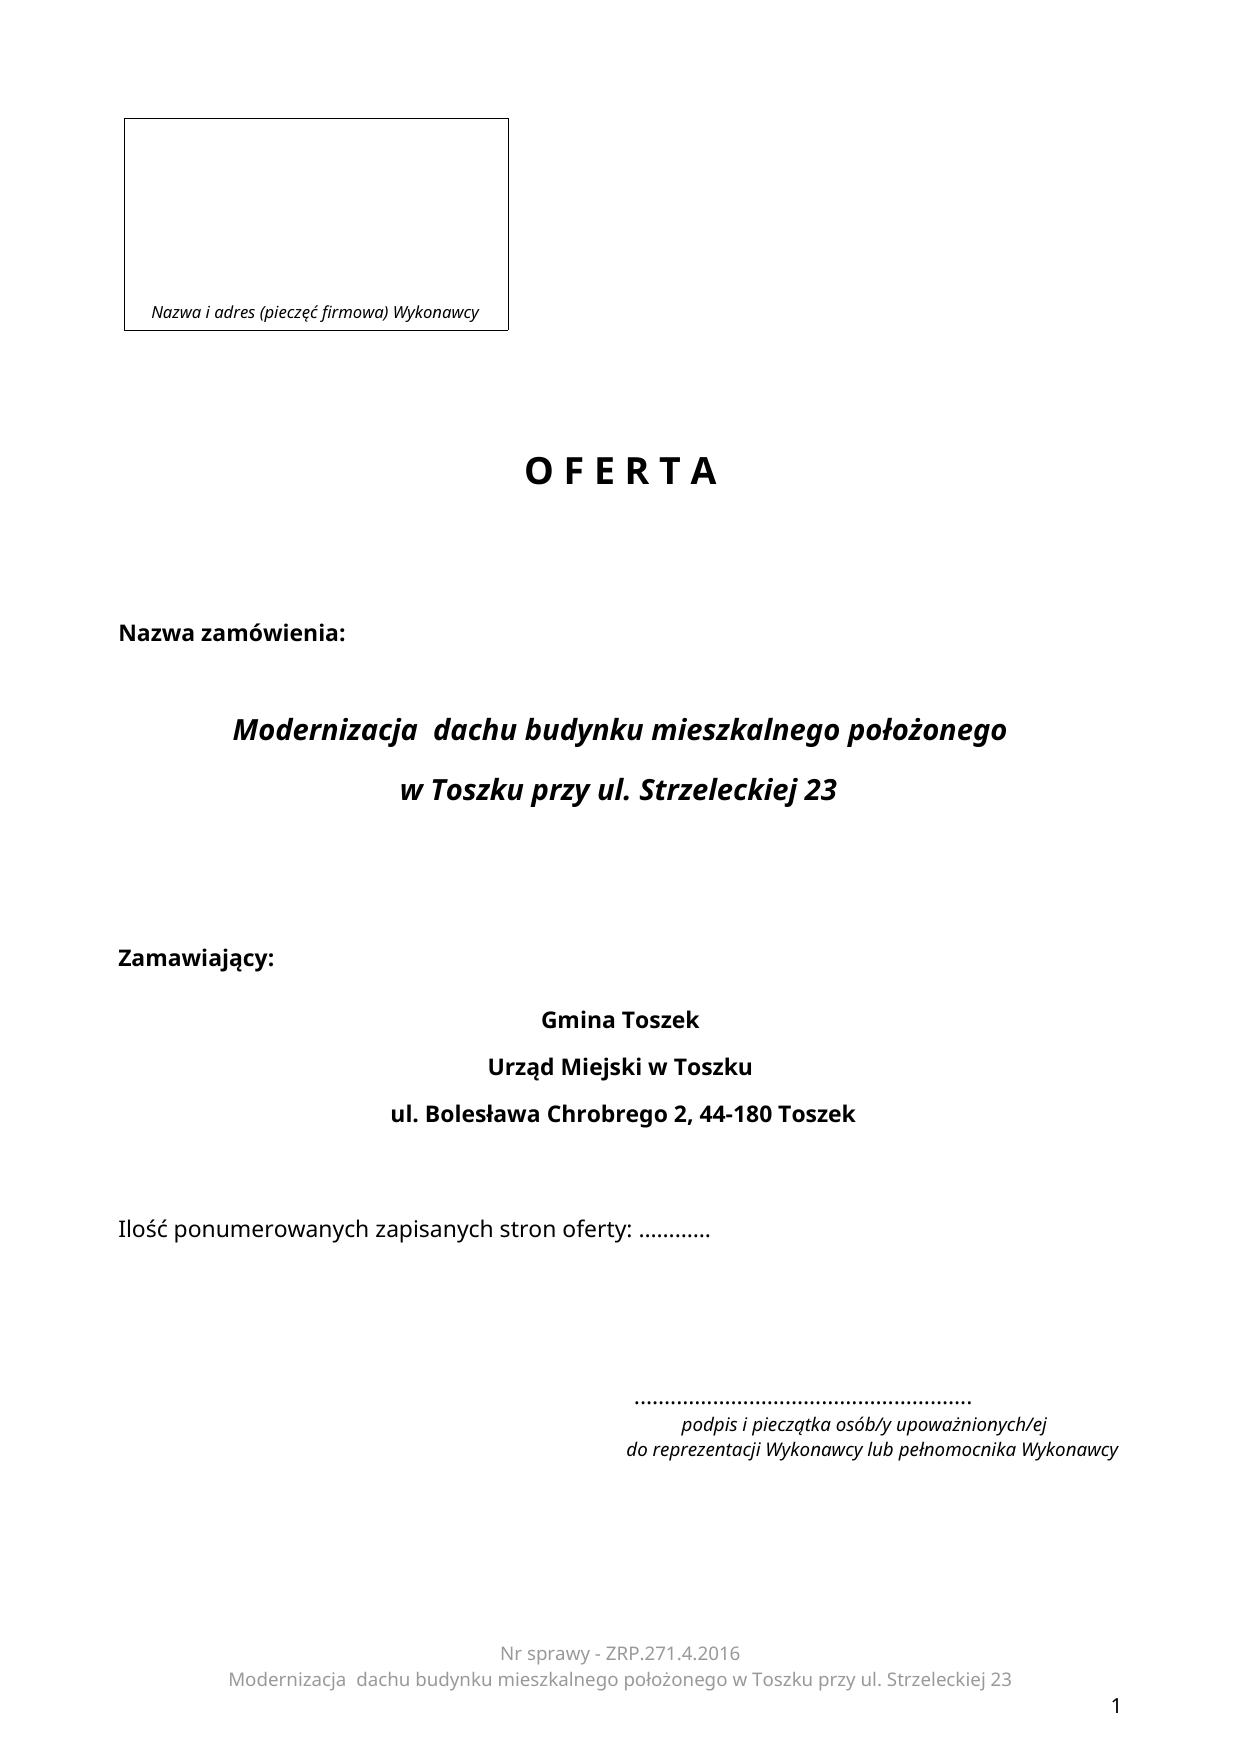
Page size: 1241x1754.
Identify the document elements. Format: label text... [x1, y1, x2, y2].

text Gmina Toszek [118, 1004, 1122, 1036]
text O F E R T A [118, 445, 1122, 496]
text Ilość ponumerowanych zapisanych stron oferty: ………… [118, 1213, 1122, 1244]
text ul. Bolesława Chrobrego 2, 44-180 Toszek [118, 1098, 1122, 1129]
text w Toszku przy ul. Strzeleckiej 23 [118, 769, 1122, 808]
text .………………………………………………. [192, 1380, 1122, 1411]
text Modernizacja dachu budynku mieszkalnego położonego [118, 709, 1122, 749]
text Zamawiający: [118, 942, 1122, 973]
text podpis i pieczątka osób/y upoważnionych/ej do reprezentacji Wykonawcy lub pełnomocnika Wykonawcy [192, 1411, 1122, 1462]
text Nazwa zamówienia: [118, 617, 1122, 648]
table_header Nazwa i adres (pieczęć firmowa) Wykonawcy [125, 119, 508, 329]
text Urząd Miejski w Toszku [118, 1051, 1122, 1082]
